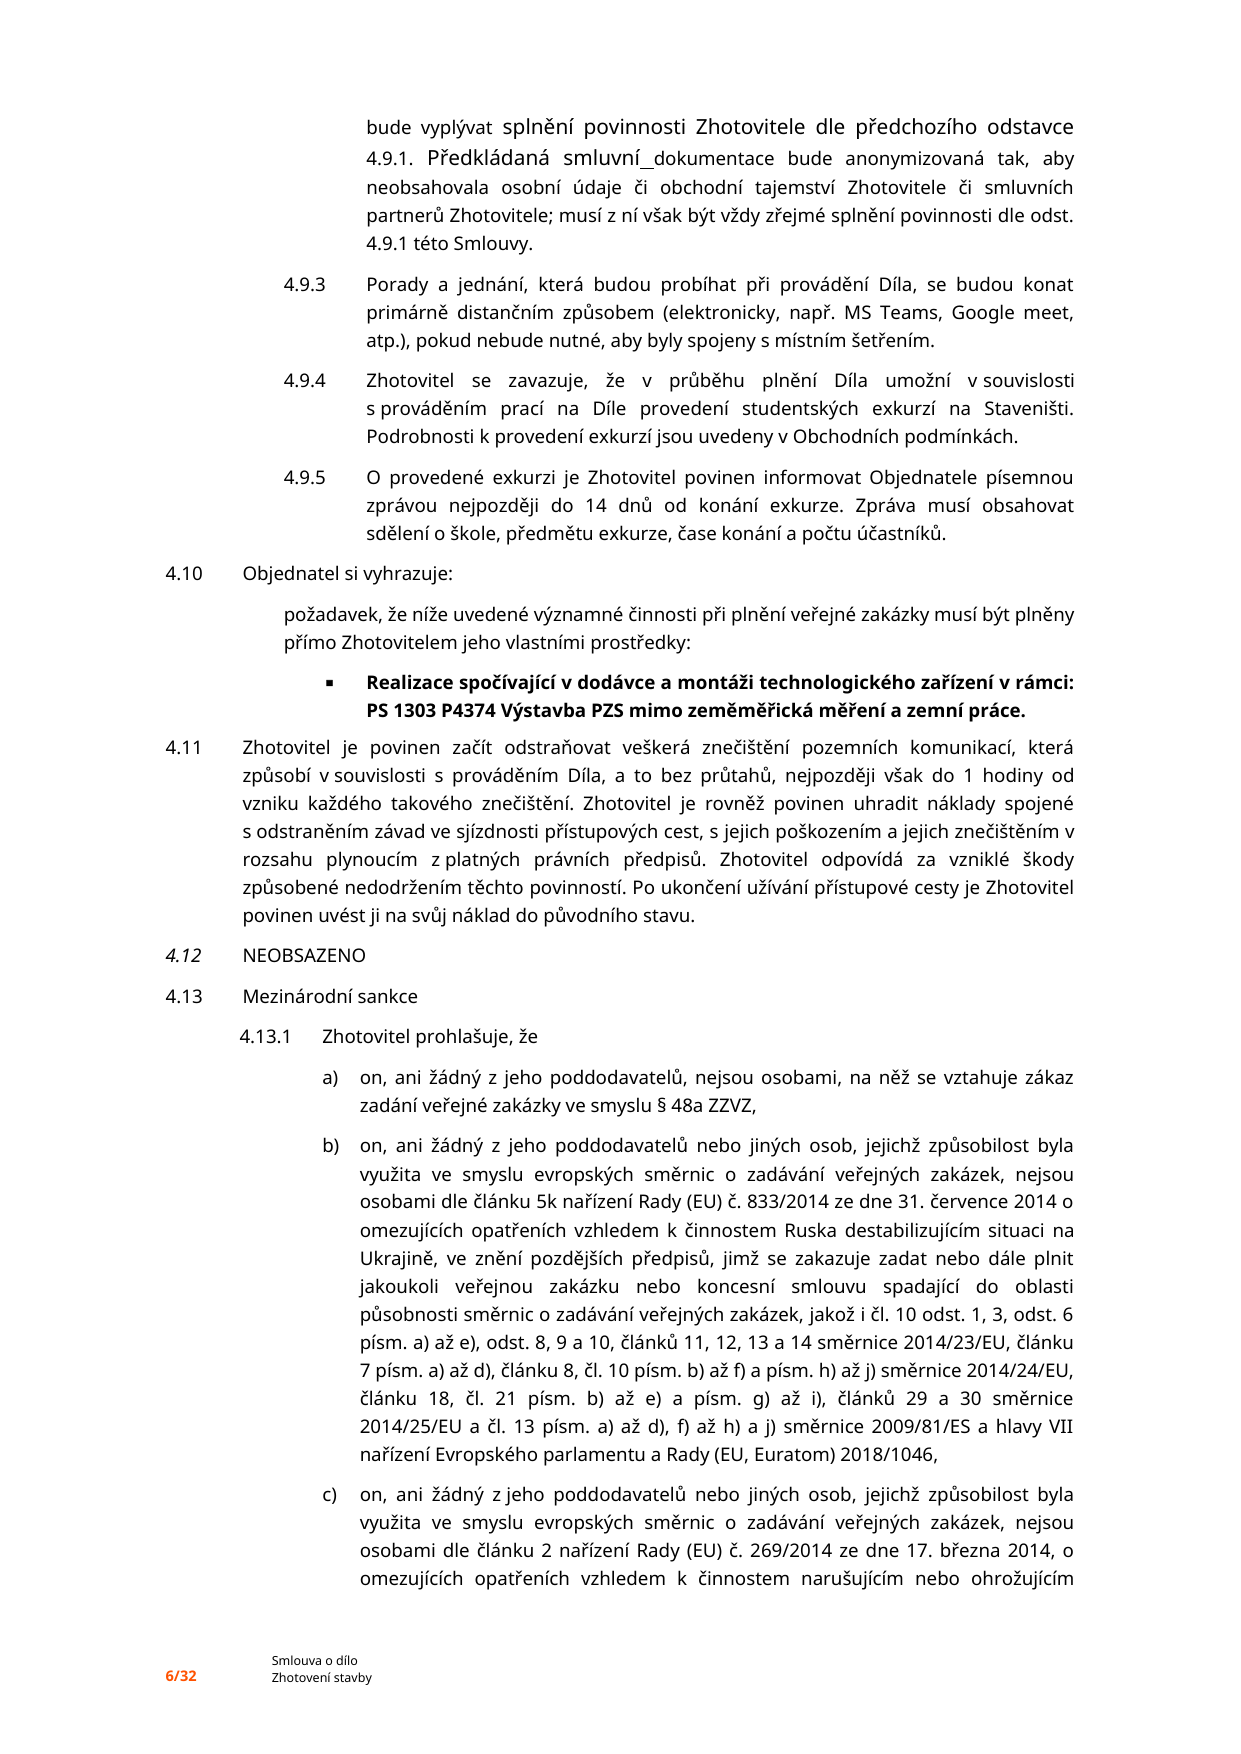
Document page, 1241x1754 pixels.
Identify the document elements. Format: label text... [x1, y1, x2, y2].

list on, ani žádný z jeho poddodavatelů nebo jiných osob, jejichž způsobilost byla využita ve smyslu evropských směrnic o zadávání veřejných zakázek, nejsou osobami dle článku 5k nařízení Rady (EU) č. 833/2014 ze dne 31. července 2014 o omezujících opatřeních vzhledem k činnostem Ruska destabilizujícím situaci na Ukrajině, ve znění pozdějších předpisů, jimž se zakazuje zadat nebo dále plnit jakoukoli veřejnou zakázku nebo koncesní smlouvu spadající do oblasti působnosti směrnic o zadávání veřejných zakázek, jakož i čl. 10 odst. 1, 3, odst. 6 písm. a) až e), odst. 8, 9 a 10, článků 11, 12, 13 a 14 směrnice 2014/23/EU, článku 7 písm. a) až d), článku 8, čl. 10 písm. b) až f) a písm. h) až j) směrnice 2014/24/EU, článku 18, čl. 21 písm. b) až e) a písm. g) až i), článků 29 a 30 směrnice 2014/25/EU a čl. 13 písm. a) až d), f) až h) a j) směrnice 2009/81/ES a hlavy VII nařízení Evropského parlamentu a Rady (EU, Euratom) 2018/1046, [322, 1133, 1075, 1467]
list Realizace spočívající v dodávce a montáži technologického zařízení v rámci: PS 1303 P4374 Výstavba PZS mimo zeměměřická měření a zemní práce. [325, 670, 1075, 723]
list O provedené exkurzi je Zhotovitel povinen informovat Objednatele písemnou zprávou nejpozději do 14 dnů od konání exkurze. Zpráva musí obsahovat sdělení o škole, předmětu exkurze, čase konání a počtu účastníků. [283, 464, 1075, 546]
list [283, 112, 1075, 256]
list Zhotovitel prohlašuje, že [239, 1024, 1075, 1049]
list Objednatel si vyhrazuje: [165, 561, 1075, 586]
list Porady a jednání, která budou probíhat při provádění Díla, se budou konat primárně distančním způsobem (elektronicky, např. MS Teams, Google meet, atp.), pokud nebude nutné, aby byly spojeny s místním šetřením. [283, 271, 1075, 352]
list NEOBSAZENO [165, 943, 1075, 968]
list Zhotovitel je povinen začít odstraňovat veškerá znečištění pozemních komunikací, která způsobí v souvislosti s prováděním Díla, a to bez průtahů, nejpozději však do 1 hodiny od vzniku každého takového znečištění. Zhotovitel je rovněž povinen uhradit náklady spojené s odstraněním závad ve sjízdnosti přístupových cest, s jejich poškozením a jejich znečištěním v rozsahu plynoucím z platných právních předpisů. Zhotovitel odpovídá za vzniklé škody způsobené nedodržením těchto povinností. Po ukončení užívání přístupové cesty je Zhotovitel povinen uvést ji na svůj náklad do původního stavu. [165, 734, 1075, 928]
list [322, 1482, 1075, 1591]
list Zhotovitel se zavazuje, že v průběhu plnění Díla umožní v souvislosti s prováděním prací na Díle provedení studentských exkurzí na Staveništi. Podrobnosti k provedení exkurzí jsou uvedeny v Obchodních podmínkách. [283, 367, 1075, 449]
list Mezinárodní sankce [165, 983, 1075, 1009]
list on, ani žádný z jeho poddodavatelů, nejsou osobami, na něž se vztahuje zákaz zadání veřejné zakázky ve smyslu § 48a ZZVZ, [322, 1064, 1075, 1118]
list požadavek, že níže uvedené významné činnosti při plnění veřejné zakázky musí být plněny přímo Zhotovitelem jeho vlastními prostředky: [283, 601, 1075, 655]
